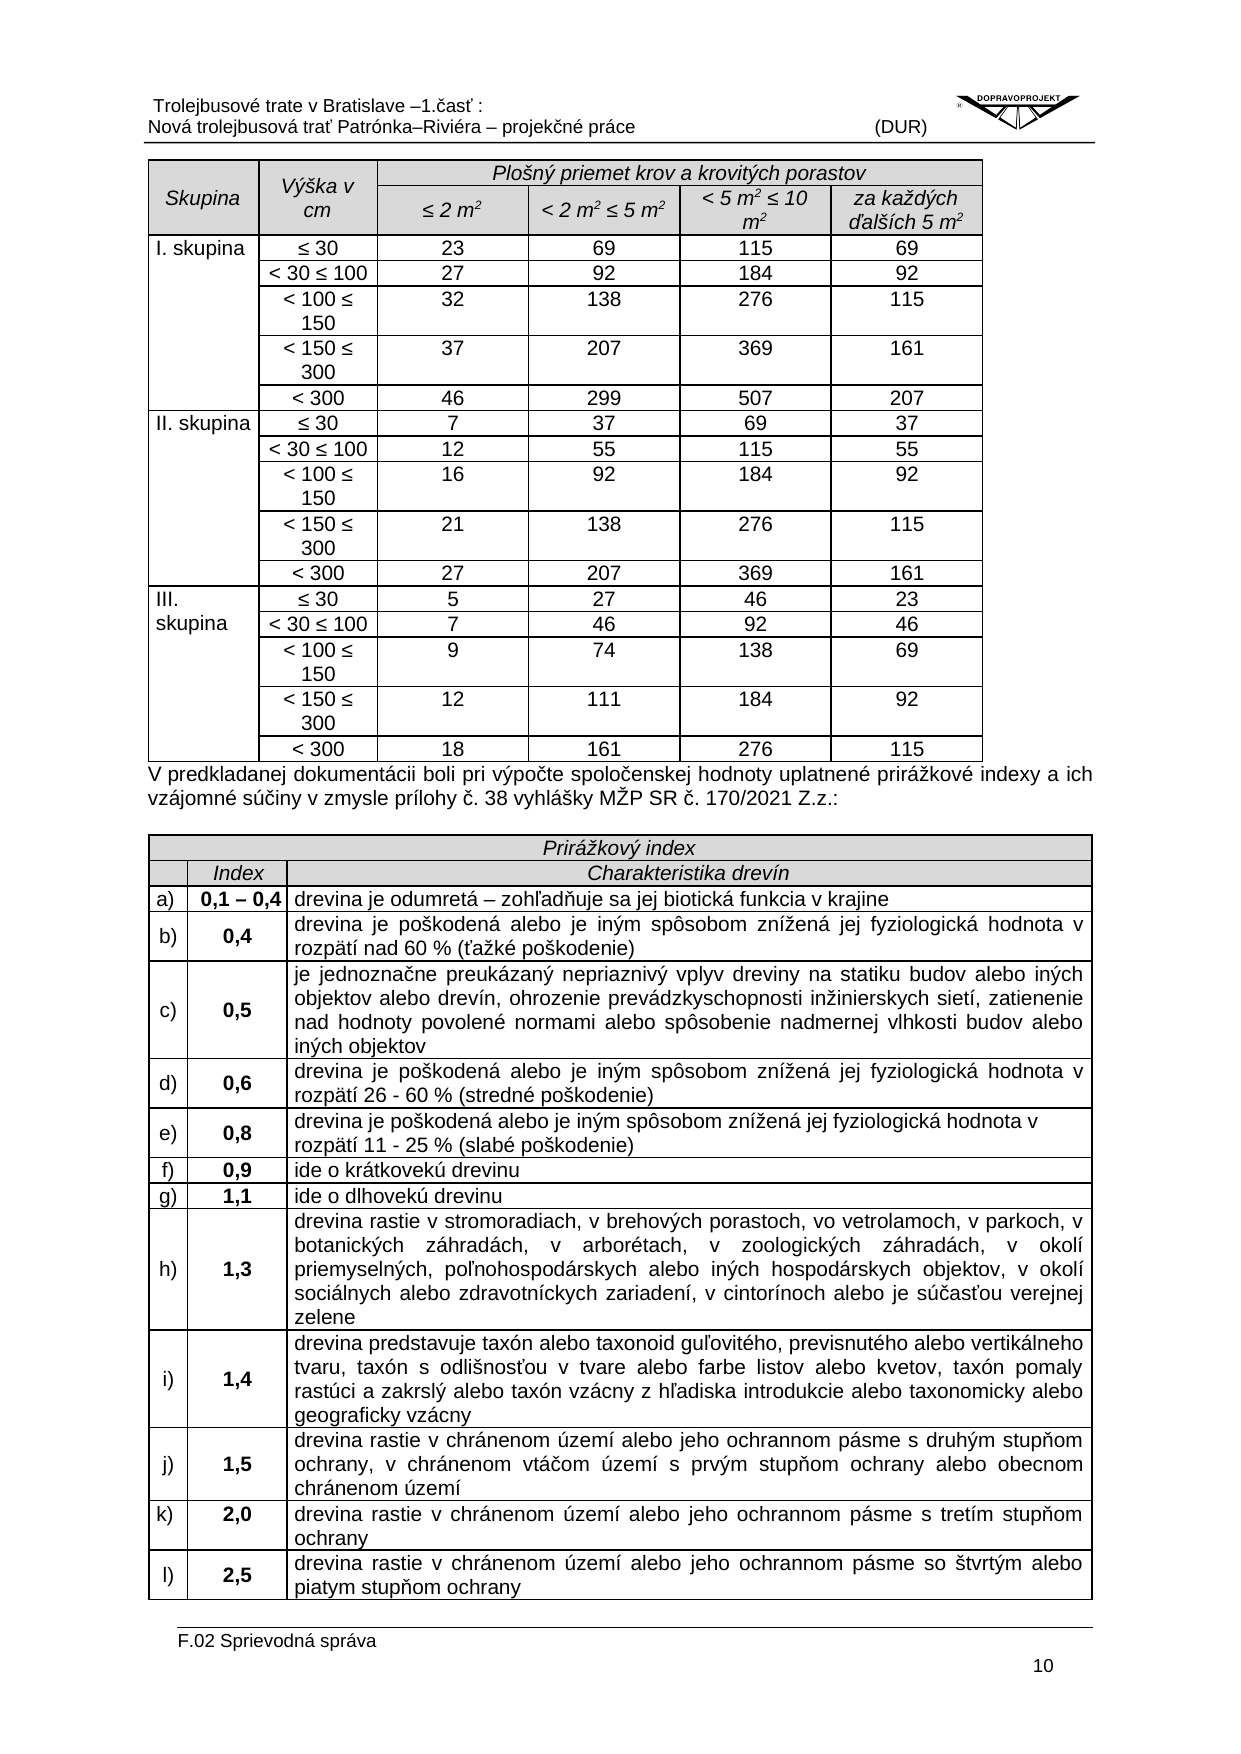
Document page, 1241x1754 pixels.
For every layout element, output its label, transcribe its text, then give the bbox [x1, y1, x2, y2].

table_cell 92 [681, 612, 830, 636]
table_cell 9 [378, 638, 528, 686]
table_cell drevina je odumretá – zohľadňuje sa jej biotická funkcia v krajine [288, 887, 1091, 911]
table_cell drevina predstavuje taxón alebo taxonoid guľovitého, previsnutého alebo vertikálneho tvaru, taxón s odlišnosťou v tvare alebo farbe listov alebo kvetov, taxón pomaly rastúci a zakrslý alebo taxón vzácny z hľadiska introdukcie alebo taxonomicky alebo geograficky vzácny [288, 1331, 1091, 1426]
table_cell 23 [832, 587, 982, 611]
table_cell 507 [681, 386, 830, 410]
table_cell 0,8 [188, 1109, 286, 1157]
table_cell 7 [378, 612, 528, 636]
table_cell 299 [529, 386, 679, 410]
table_cell < 100 ≤ 150 [260, 638, 377, 686]
table_cell 12 [378, 687, 528, 735]
table_cell < 100 ≤ 150 [260, 287, 377, 335]
table_header Skupina [149, 161, 258, 234]
table_cell j) [150, 1428, 187, 1500]
table_cell Charakteristika drevín [288, 861, 1091, 885]
table_cell 369 [681, 336, 830, 384]
table_cell 207 [529, 336, 679, 384]
table_cell 69 [832, 236, 982, 260]
table_cell III. skupina [149, 587, 258, 761]
table_cell 1,3 [188, 1209, 286, 1329]
table_cell ≤ 30 [260, 411, 377, 435]
table_header Výška v cm [260, 161, 377, 234]
table_cell drevina rastie v chránenom území alebo jeho ochrannom pásme s druhým stupňom ochrany, v chránenom vtáčom území s prvým stupňom ochrany alebo obecnom chránenom území [288, 1428, 1091, 1500]
table_cell < 300 [260, 737, 377, 761]
table_cell f) [150, 1158, 187, 1182]
table_cell 0,1 – 0,4 [188, 887, 286, 911]
table_cell 0,9 [188, 1158, 286, 1182]
table_cell Index [188, 861, 286, 885]
table_cell drevina rastie v chránenom území alebo jeho ochrannom pásme so štvrtým alebo piatym stupňom ochrany [288, 1551, 1091, 1599]
table_cell 5 [378, 587, 528, 611]
table_cell g) [150, 1184, 187, 1208]
table_cell 115 [681, 437, 830, 461]
table_header Plošný priemet krov a krovitých porastov [378, 161, 982, 185]
table_cell < 2 m2 ≤ 5 m2 [529, 186, 679, 234]
table_cell i) [150, 1331, 187, 1426]
table_cell 46 [681, 587, 830, 611]
table_cell 55 [529, 437, 679, 461]
table_cell 207 [832, 386, 982, 410]
table_cell 46 [832, 612, 982, 636]
table_cell 27 [529, 587, 679, 611]
table_cell k) [150, 1501, 187, 1549]
table_cell < 150 ≤ 300 [260, 687, 377, 735]
table_cell ≤ 30 [260, 587, 377, 611]
table_cell < 150 ≤ 300 [260, 512, 377, 560]
table_cell 138 [681, 638, 830, 686]
table_cell 161 [529, 737, 679, 761]
table_cell 23 [378, 236, 528, 260]
table_cell [150, 861, 187, 885]
table_cell 55 [832, 437, 982, 461]
table_cell drevina je poškodená alebo je iným spôsobom znížená jej fyziologická hodnota v rozpätí nad 60 % (ťažké poškodenie) [288, 912, 1091, 960]
table_cell 111 [529, 687, 679, 735]
table_cell 138 [529, 287, 679, 335]
table_cell < 30 ≤ 100 [260, 612, 377, 636]
table_cell drevina rastie v chránenom území alebo jeho ochrannom pásme s tretím stupňom ochrany [288, 1501, 1091, 1549]
table_cell 276 [681, 512, 830, 560]
table_cell 207 [529, 561, 679, 585]
table_cell 369 [681, 561, 830, 585]
table_cell 37 [529, 411, 679, 435]
table_cell 115 [832, 287, 982, 335]
table_cell 92 [832, 462, 982, 510]
table_cell < 30 ≤ 100 [260, 437, 377, 461]
table_cell 0,6 [188, 1059, 286, 1107]
table_cell 0,5 [188, 962, 286, 1058]
table_cell je jednoznačne preukázaný nepriaznivý vplyv dreviny na statiku budov alebo iných objektov alebo drevín, ohrozenie prevádzkyschopnosti inžinierskych sietí, zatienenie nad hodnoty povolené normami alebo spôsobenie nadmernej vlhkosti budov alebo iných objektov [288, 962, 1091, 1058]
table_cell 27 [378, 261, 528, 285]
table_cell 1,5 [188, 1428, 286, 1500]
table_cell 92 [529, 462, 679, 510]
table_cell drevina je poškodená alebo je iným spôsobom znížená jej fyziologická hodnota v rozpätí 26 - 60 % (stredné poškodenie) [288, 1059, 1091, 1107]
table_cell l) [150, 1551, 187, 1599]
table_cell drevina rastie v stromoradiach, v brehových porastoch, vo vetrolamoch, v parkoch, v botanických záhradách, v arborétach, v zoologických záhradách, v okolí priemyselných, poľnohospodárskych alebo iných hospodárskych objektov, v okolí sociálnych alebo zdravotníckych zariadení, v cintorínoch alebo je súčasťou verejnej zelene [288, 1209, 1091, 1329]
table_cell 37 [378, 336, 528, 384]
table_cell ide o dlhovekú drevinu [288, 1184, 1091, 1208]
table_cell < 300 [260, 561, 377, 585]
table_cell 276 [681, 737, 830, 761]
table_cell ≤ 2 m2 [378, 186, 528, 234]
table_cell 2,5 [188, 1551, 286, 1599]
table_cell 74 [529, 638, 679, 686]
table_cell ide o krátkovekú drevinu [288, 1158, 1091, 1182]
table_cell 92 [832, 687, 982, 735]
table_cell 161 [832, 561, 982, 585]
table_cell 184 [681, 261, 830, 285]
table_cell c) [150, 962, 187, 1058]
table_cell 2,0 [188, 1501, 286, 1549]
table_cell ≤ 30 [260, 236, 377, 260]
table_cell 92 [529, 261, 679, 285]
table_cell < 100 ≤ 150 [260, 462, 377, 510]
table_cell II. skupina [149, 411, 258, 585]
table_cell < 300 [260, 386, 377, 410]
table_cell < 150 ≤ 300 [260, 336, 377, 384]
table_cell 69 [529, 236, 679, 260]
table_cell 46 [529, 612, 679, 636]
table_header Prirážkový index [150, 836, 1091, 860]
table_cell 161 [832, 336, 982, 384]
table_cell 69 [681, 411, 830, 435]
table_cell 32 [378, 287, 528, 335]
table_cell 0,4 [188, 912, 286, 960]
table_cell 27 [378, 561, 528, 585]
table_cell e) [150, 1109, 187, 1157]
table_cell < 5 m2 ≤ 10 m2 [681, 186, 830, 234]
table_cell za každých ďalších 5 m2 [832, 186, 982, 234]
table_cell h) [150, 1209, 187, 1329]
table_cell 184 [681, 687, 830, 735]
table_cell 1,1 [188, 1184, 286, 1208]
table_cell 16 [378, 462, 528, 510]
table_cell 276 [681, 287, 830, 335]
text V predkladanej dokumentácii boli pri výpočte spoločenskej hodnoty uplatnené prirážkové indexy a ich vzájomné súčiny v zmysle prílohy č. 38 vyhlášky MŽP SR č. 170/2021 Z.z.: [148, 762, 1093, 810]
table_cell 184 [681, 462, 830, 510]
table_cell 115 [681, 236, 830, 260]
table_cell 115 [832, 512, 982, 560]
table_cell 7 [378, 411, 528, 435]
table_cell a) [150, 887, 187, 911]
table_cell 1,4 [188, 1331, 286, 1426]
table_cell 92 [832, 261, 982, 285]
table_cell I. skupina [149, 236, 258, 410]
table_cell 18 [378, 737, 528, 761]
table_cell drevina je poškodená alebo je iným spôsobom znížená jej fyziologická hodnota v rozpätí 11 - 25 % (slabé poškodenie) [288, 1109, 1091, 1157]
table_cell d) [150, 1059, 187, 1107]
table_cell 46 [378, 386, 528, 410]
table_cell 138 [529, 512, 679, 560]
table_cell < 30 ≤ 100 [260, 261, 377, 285]
table_cell 69 [832, 638, 982, 686]
table_cell 37 [832, 411, 982, 435]
table_cell 21 [378, 512, 528, 560]
table_cell 12 [378, 437, 528, 461]
table_cell 115 [832, 737, 982, 761]
table_cell b) [150, 912, 187, 960]
